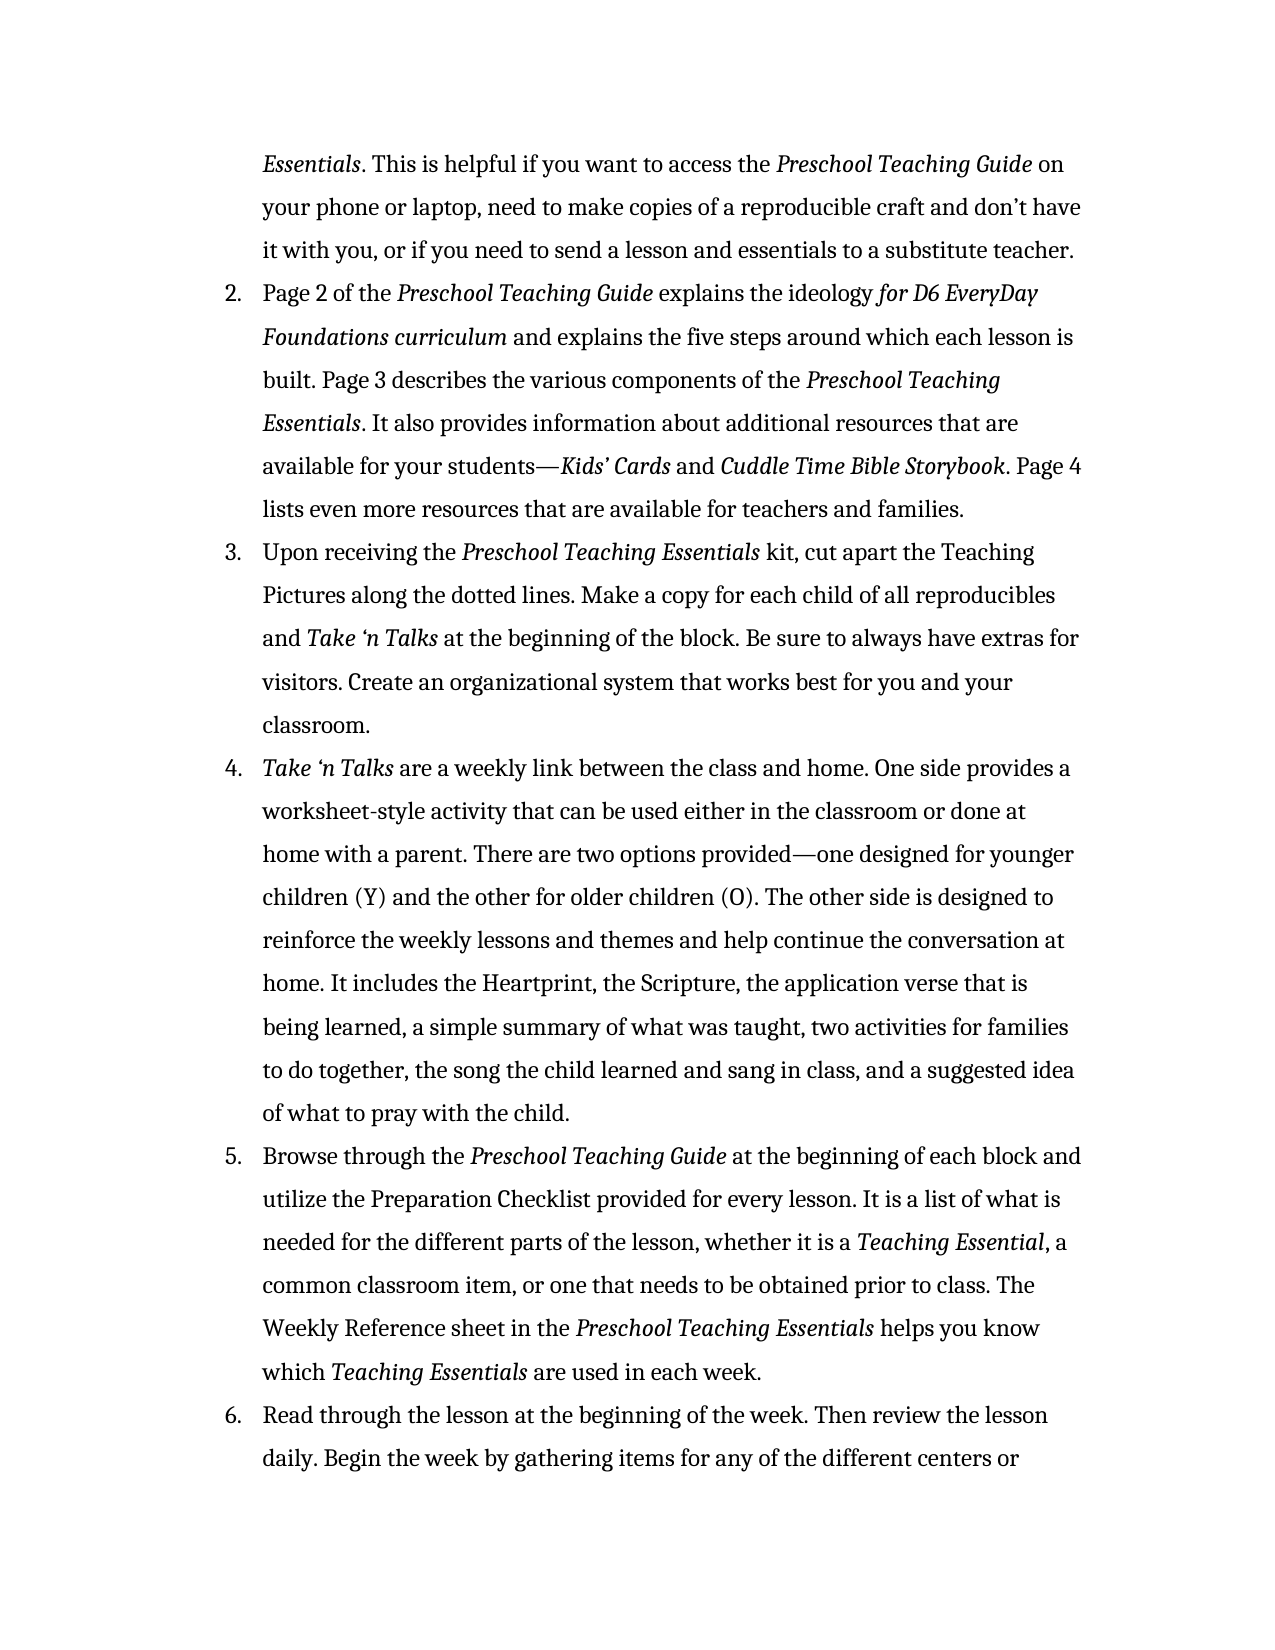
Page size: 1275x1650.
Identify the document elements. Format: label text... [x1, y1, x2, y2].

list Take ‘n Talks are a weekly link between the class and home. One side provides a worksheet-style activity that can be used either in the classroom or done at home with a parent. There are two options provided—one designed for younger children (Y) and the other for older children (O). The other side is designed to reinforce the weekly lessons and themes and help continue the conversation at home. It includes the Heartprint, the Scripture, the application verse that is being learned, a simple summary of what was taught, two activities for families to do together, the song the child learned and sang in class, and a suggested idea of what to pray with the child. [225, 754, 1087, 1127]
list Upon receiving the Preschool Teaching Essentials kit, cut apart the Teaching Pictures along the dotted lines. Make a copy for each child of all reproducibles and Take ‘n Talks at the beginning of the block. Be sure to always have extras for visitors. Create an organizational system that works best for you and your classroom. [225, 538, 1087, 739]
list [225, 150, 1087, 265]
list Page 2 of the Preschool Teaching Guide explains the ideology for D6 EveryDay Foundations curriculum and explains the five steps around which each lesson is built. Page 3 describes the various components of the Preschool Teaching Essentials. It also provides information about additional resources that are available for your students—Kids’ Cards and Cuddle Time Bible Storybook. Page 4 lists even more resources that are available for teachers and families. [225, 279, 1087, 524]
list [225, 1401, 1087, 1472]
list Browse through the Preschool Teaching Guide at the beginning of each block and utilize the Preparation Checklist provided for every lesson. It is a list of what is needed for the different parts of the lesson, whether it is a Teaching Essential, a common classroom item, or one that needs to be obtained prior to class. The Weekly Reference sheet in the Preschool Teaching Essentials helps you know which Teaching Essentials are used in each week. [225, 1142, 1087, 1386]
